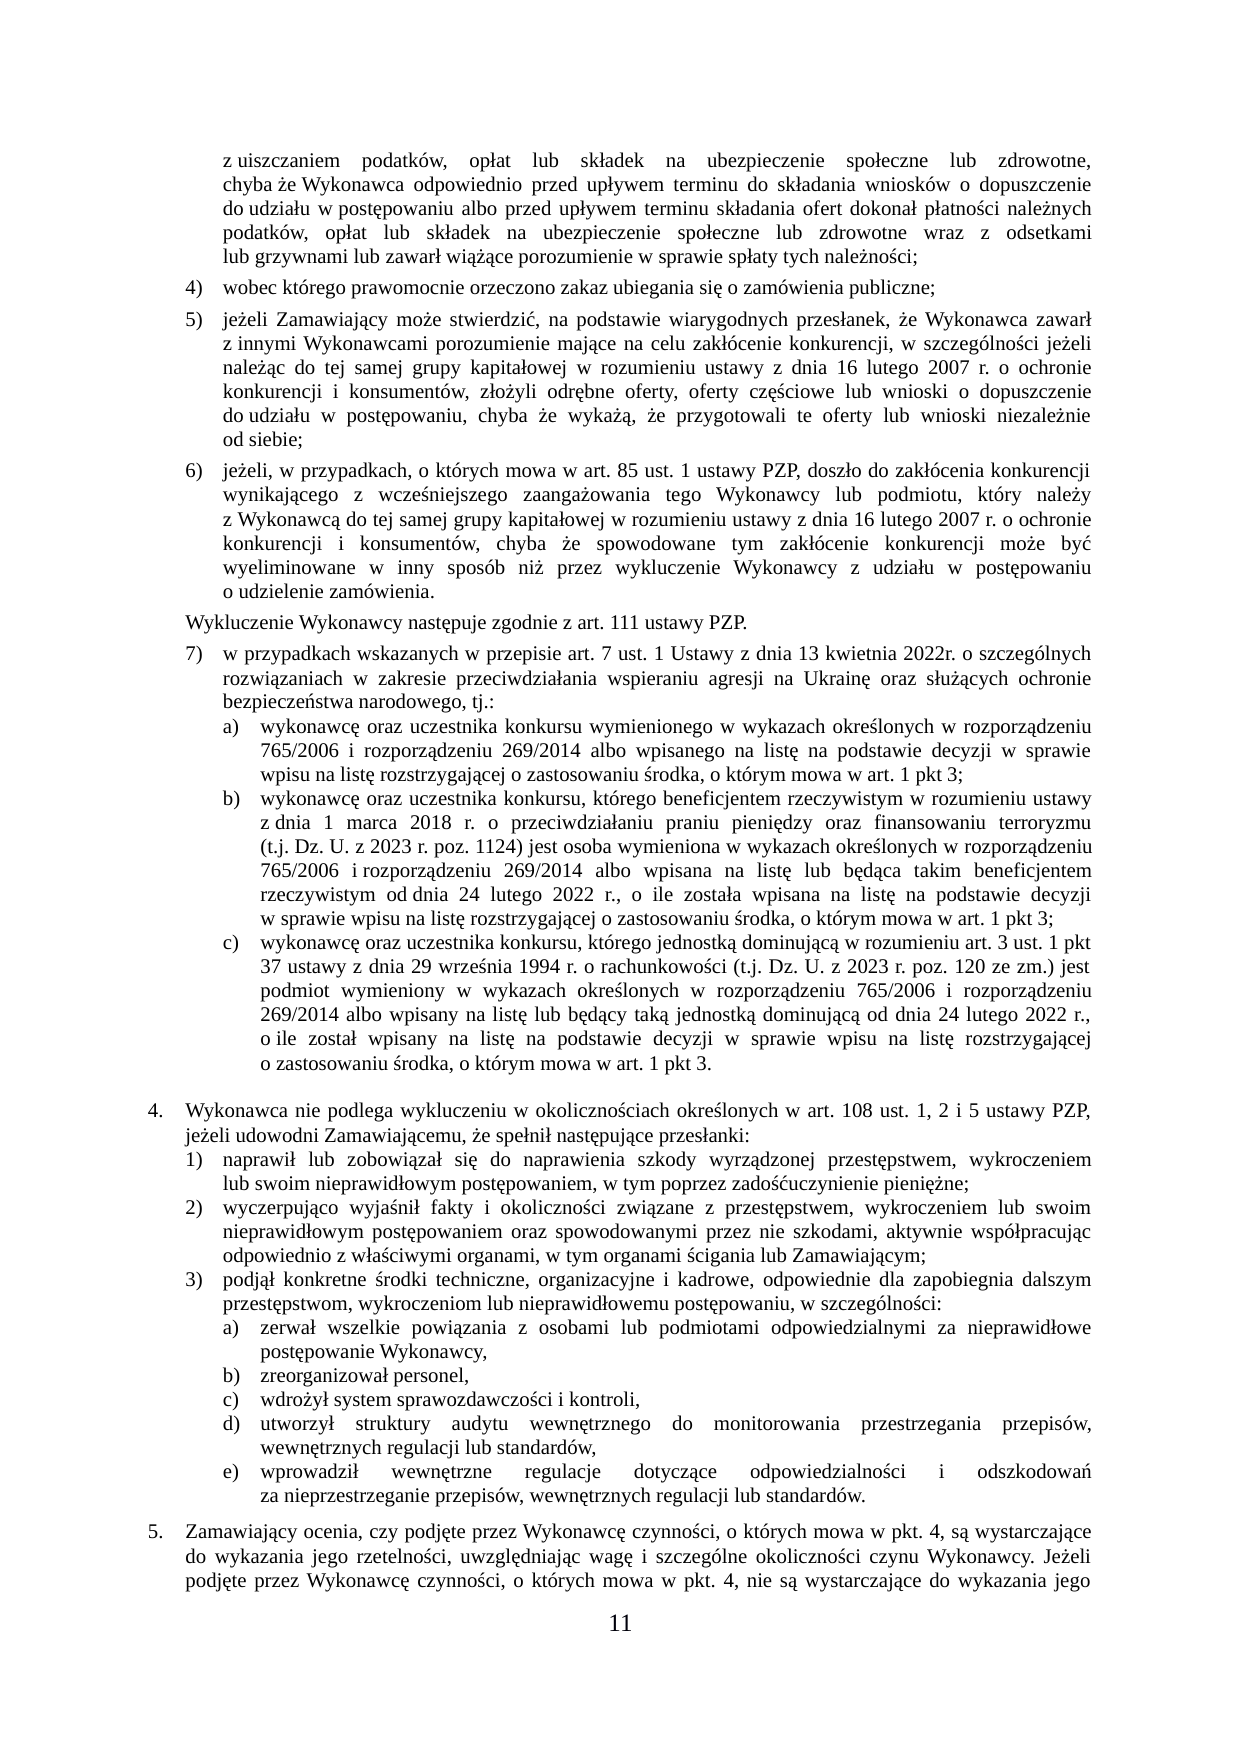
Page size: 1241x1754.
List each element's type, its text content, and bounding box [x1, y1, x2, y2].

list zerwał wszelkie powiązania z osobami lub podmiotami odpowiedzialnymi za nieprawidłowe postępowanie Wykonawcy, [223, 1315, 1092, 1363]
list wykonawcę oraz uczestnika konkursu wymienionego w wykazach określonych w rozporządzeniu 765/2006 i rozporządzeniu 269/2014 albo wpisanego na listę na podstawie decyzji w sprawie wpisu na listę rozstrzygającej o zastosowaniu środka, o którym mowa w art. 1 pkt 3; [223, 713, 1092, 786]
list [185, 148, 1092, 268]
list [148, 1519, 1092, 1592]
text Wykluczenie Wykonawcy następuje zgodnie z art. 111 ustawy PZP. [185, 610, 1092, 634]
list jeżeli Zamawiający może stwierdzić, na podstawie wiarygodnych przesłanek, że Wykonawca zawarł z innymi Wykonawcami porozumienie mające na celu zakłócenie konkurencji, w szczególności jeżeli należąc do tej samej grupy kapitałowej w rozumieniu ustawy z dnia 16 lutego 2007 r. o ochronie konkurencji i konsumentów, złożyli odrębne oferty, oferty częściowe lub wnioski o dopuszczenie do udziału w postępowaniu, chyba że wykażą, że przygotowali te oferty lub wnioski niezależnie od siebie; [185, 307, 1092, 451]
list wdrożył system sprawozdawczości i kontroli, [223, 1387, 1092, 1411]
list Wykonawca nie podlega wykluczeniu w okolicznościach określonych w art. 108 ust. 1, 2 i 5 ustawy PZP, jeżeli udowodni Zamawiającemu, że spełnił następujące przesłanki: [148, 1098, 1092, 1147]
list wobec którego prawomocnie orzeczono zakaz ubiegania się o zamówienia publiczne; [185, 275, 1092, 299]
list wprowadził wewnętrzne regulacje dotyczące odpowiedzialności i odszkodowań za nieprzestrzeganie przepisów, wewnętrznych regulacji lub standardów. [223, 1459, 1092, 1507]
list naprawił lub zobowiązał się do naprawienia szkody wyrządzonej przestępstwem, wykroczeniem lub swoim nieprawidłowym postępowaniem, w tym poprzez zadośćuczynienie pieniężne; [185, 1147, 1092, 1195]
list wykonawcę oraz uczestnika konkursu, którego beneficjentem rzeczywistym w rozumieniu ustawy z dnia 1 marca 2018 r. o przeciwdziałaniu praniu pieniędzy oraz finansowaniu terroryzmu (t.j. Dz. U. z 2023 r. poz. 1124) jest osoba wymieniona w wykazach określonych w rozporządzeniu 765/2006 i rozporządzeniu 269/2014 albo wpisana na listę lub będąca takim beneficjentem rzeczywistym od dnia 24 lutego 2022 r., o ile została wpisana na listę na podstawie decyzji w sprawie wpisu na listę rozstrzygającej o zastosowaniu środka, o którym mowa w art. 1 pkt 3; [223, 786, 1092, 930]
list w przypadkach wskazanych w przepisie art. 7 ust. 1 Ustawy z dnia 13 kwietnia 2022r. o szczególnych rozwiązaniach w zakresie przeciwdziałania wspieraniu agresji na Ukrainę oraz służących ochronie bezpieczeństwa narodowego, tj.: [185, 641, 1092, 713]
list utworzył struktury audytu wewnętrznego do monitorowania przestrzegania przepisów, wewnętrznych regulacji lub standardów, [223, 1411, 1092, 1459]
list wyczerpująco wyjaśnił fakty i okoliczności związane z przestępstwem, wykroczeniem lub swoim nieprawidłowym postępowaniem oraz spowodowanymi przez nie szkodami, aktywnie współpracując odpowiednio z właściwymi organami, w tym organami ścigania lub Zamawiającym; [185, 1195, 1092, 1267]
list wykonawcę oraz uczestnika konkursu, którego jednostką dominującą w rozumieniu art. 3 ust. 1 pkt 37 ustawy z dnia 29 września 1994 r. o rachunkowości (t.j. Dz. U. z 2023 r. poz. 120 ze zm.) jest podmiot wymieniony w wykazach określonych w rozporządzeniu 765/2006 i rozporządzeniu 269/2014 albo wpisany na listę lub będący taką jednostką dominującą od dnia 24 lutego 2022 r., o ile został wpisany na listę na podstawie decyzji w sprawie wpisu na listę rozstrzygającej o zastosowaniu środka, o którym mowa w art. 1 pkt 3. [223, 930, 1092, 1074]
list zreorganizował personel, [223, 1363, 1092, 1387]
list jeżeli, w przypadkach, o których mowa w art. 85 ust. 1 ustawy PZP, doszło do zakłócenia konkurencji wynikającego z wcześniejszego zaangażowania tego Wykonawcy lub podmiotu, który należy z Wykonawcą do tej samej grupy kapitałowej w rozumieniu ustawy z dnia 16 lutego 2007 r. o ochronie konkurencji i konsumentów, chyba że spowodowane tym zakłócenie konkurencji może być wyeliminowane w inny sposób niż przez wykluczenie Wykonawcy z udziału w postępowaniu o udzielenie zamówienia. [185, 458, 1092, 603]
list podjął konkretne środki techniczne, organizacyjne i kadrowe, odpowiednie dla zapobiegnia dalszym przestępstwom, wykroczeniom lub nieprawidłowemu postępowaniu, w szczególności: [185, 1267, 1092, 1315]
